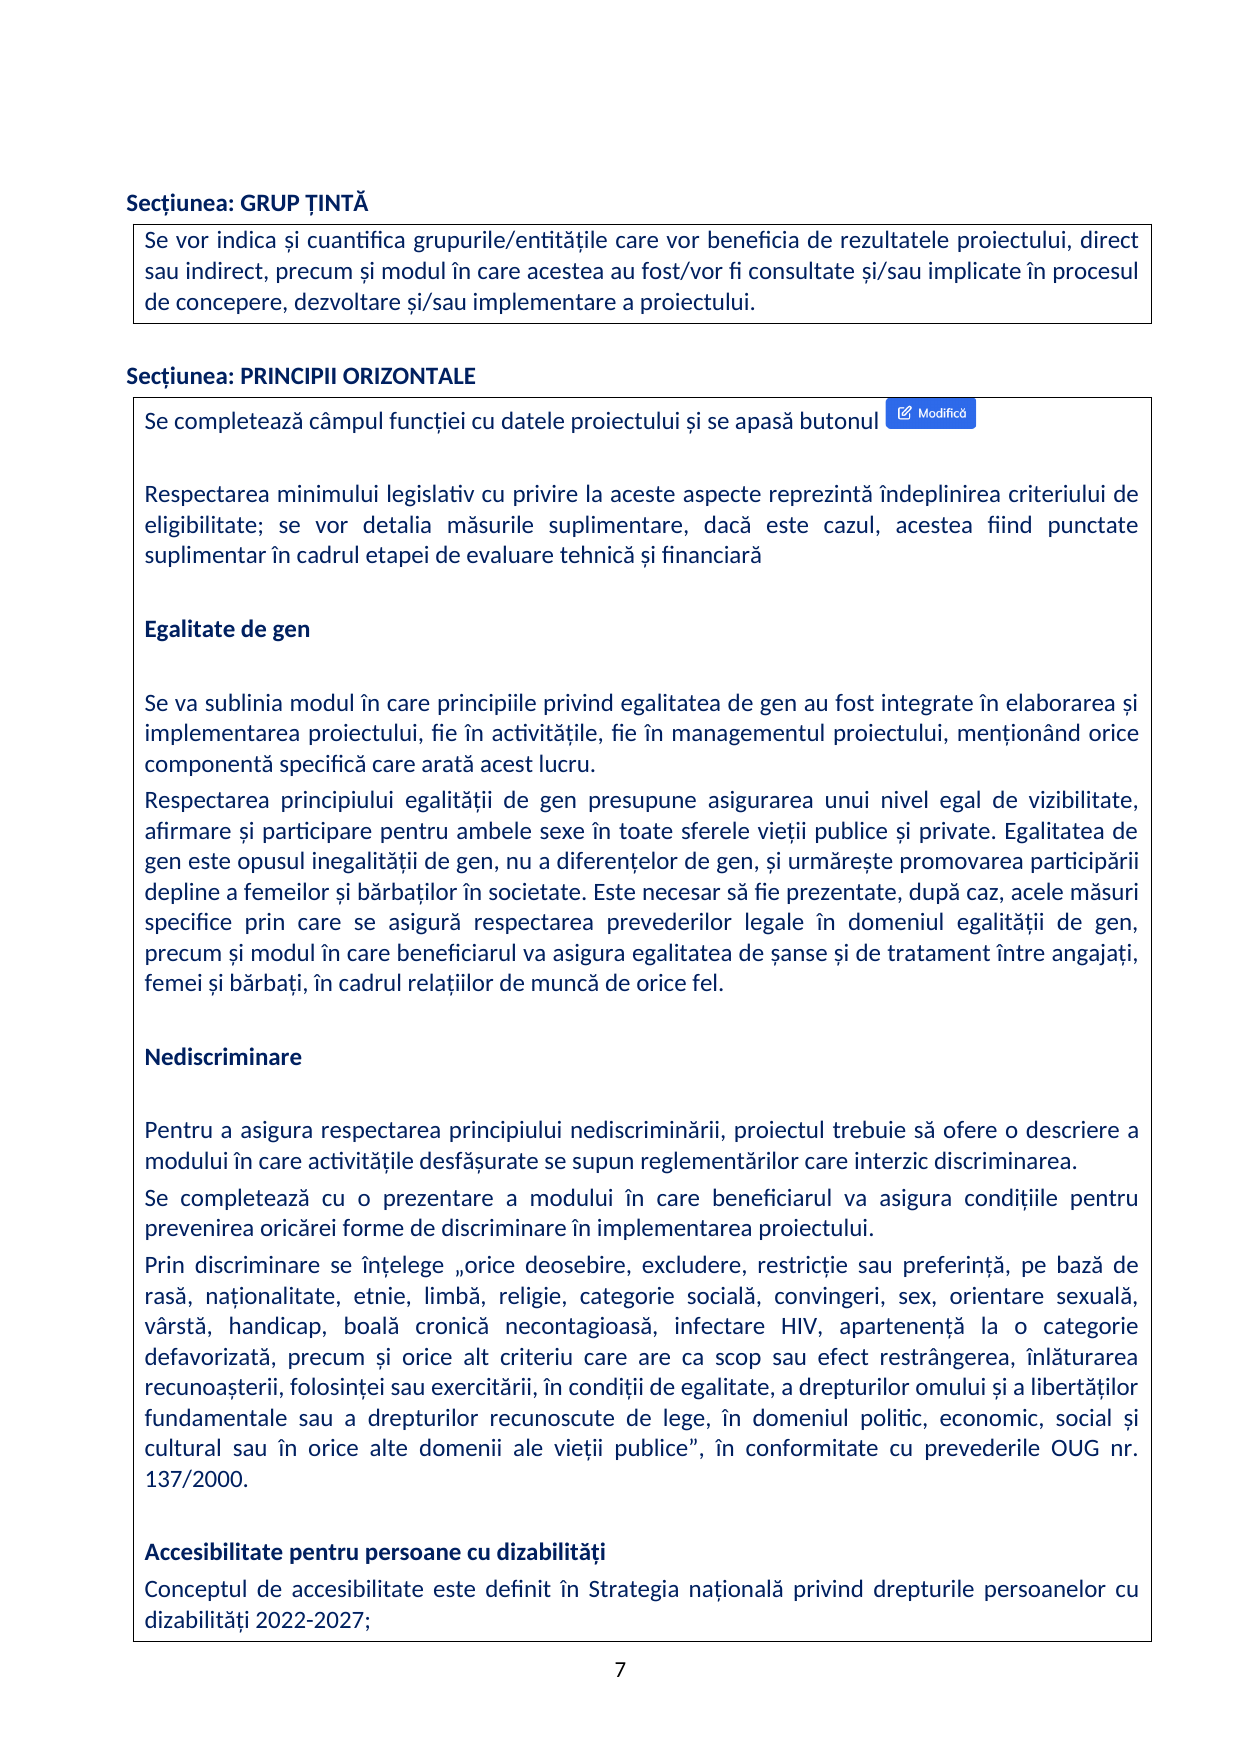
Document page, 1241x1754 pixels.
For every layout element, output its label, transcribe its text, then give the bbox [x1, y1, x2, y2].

text Secțiunea: PRINCIPII ORIZONTALE [126, 360, 1152, 391]
table_header Se vor indica și cuantifica grupurile/entităţile care vor beneficia de rezultatele proiectului, direct sau indirect, precum şi modul în care acestea au fost/vor fi consultate şi/sau implicate în procesul de concepere, dezvoltare şi/sau implementare a proiectului. [134, 225, 1151, 322]
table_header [134, 398, 1151, 1641]
text Secțiunea: GRUP ȚINTĂ [126, 187, 1152, 217]
picture [885, 398, 977, 430]
